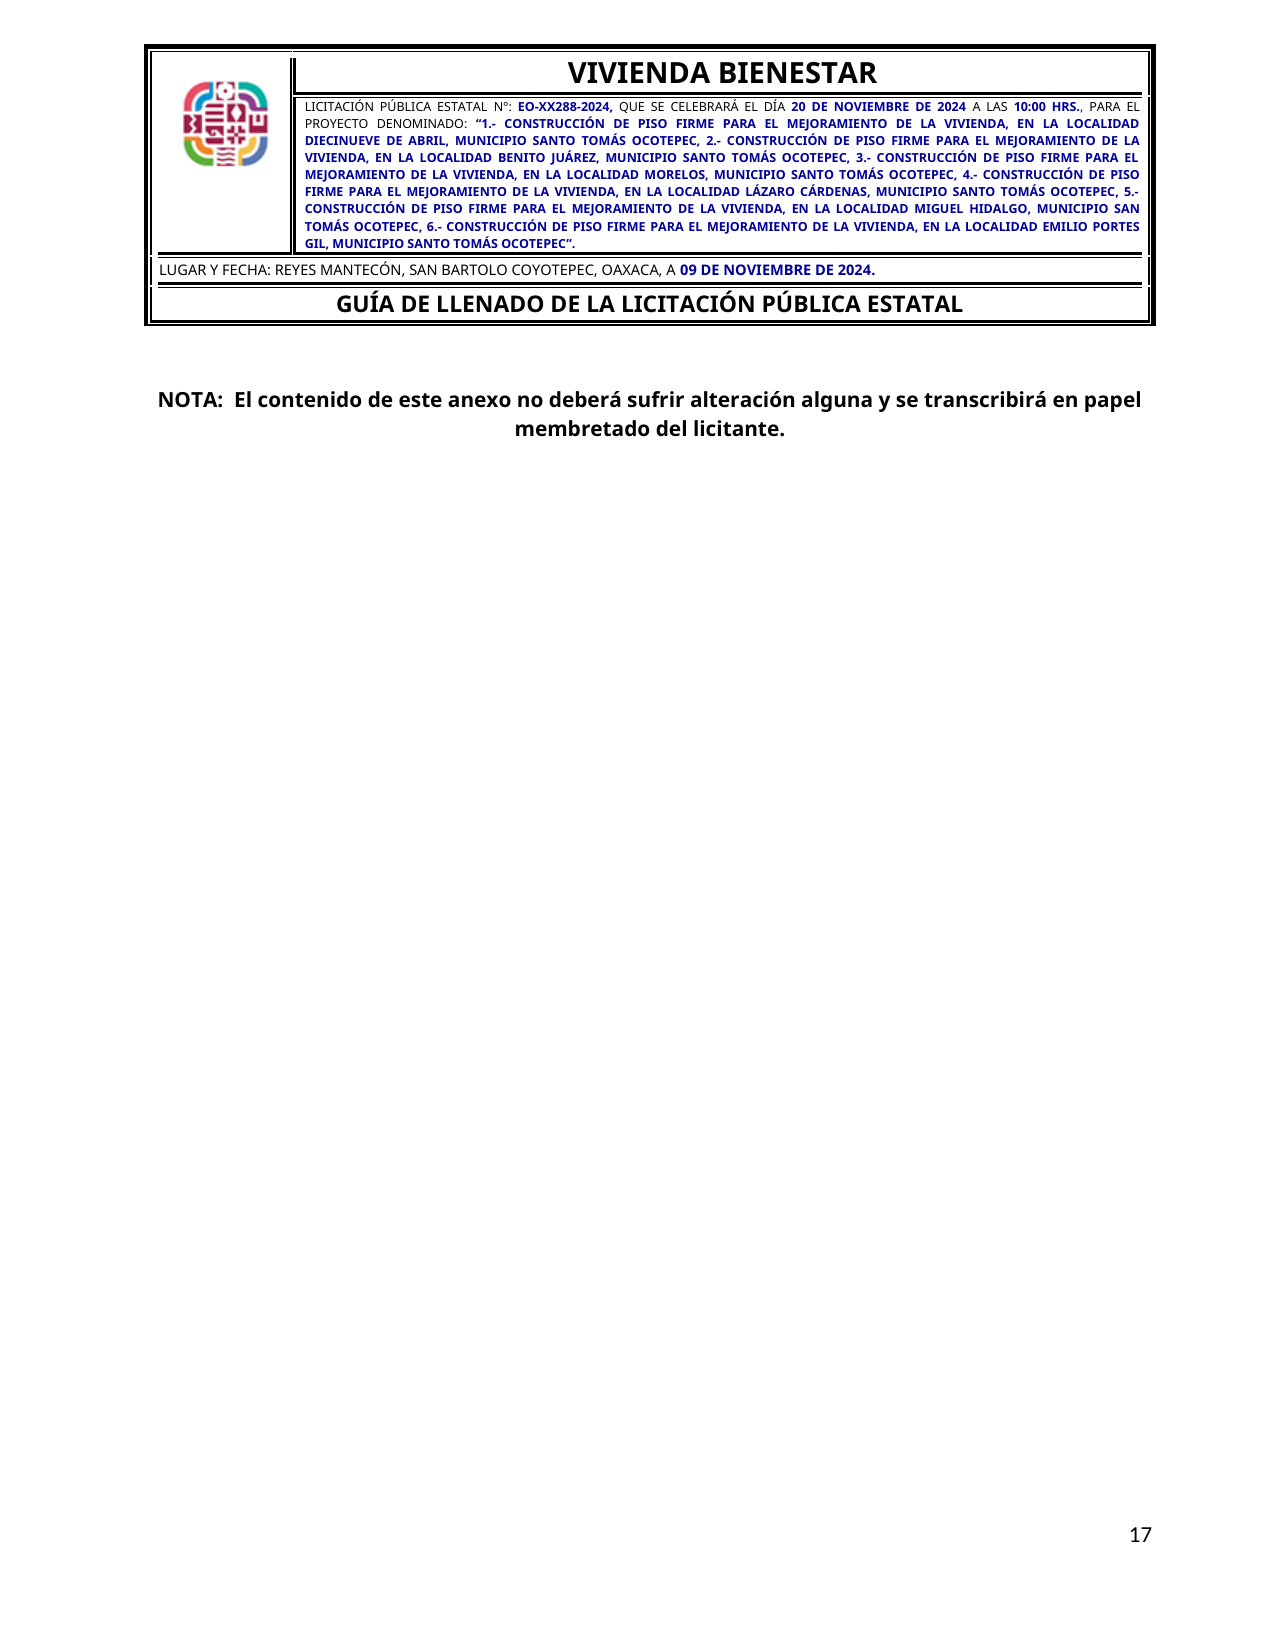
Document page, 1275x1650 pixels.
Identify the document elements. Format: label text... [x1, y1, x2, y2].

text NOTA: El contenido de este anexo no deberá sufrir alteración alguna y se transcribirá en papel membretado del licitante. [148, 385, 1152, 442]
picture [172, 73, 279, 172]
